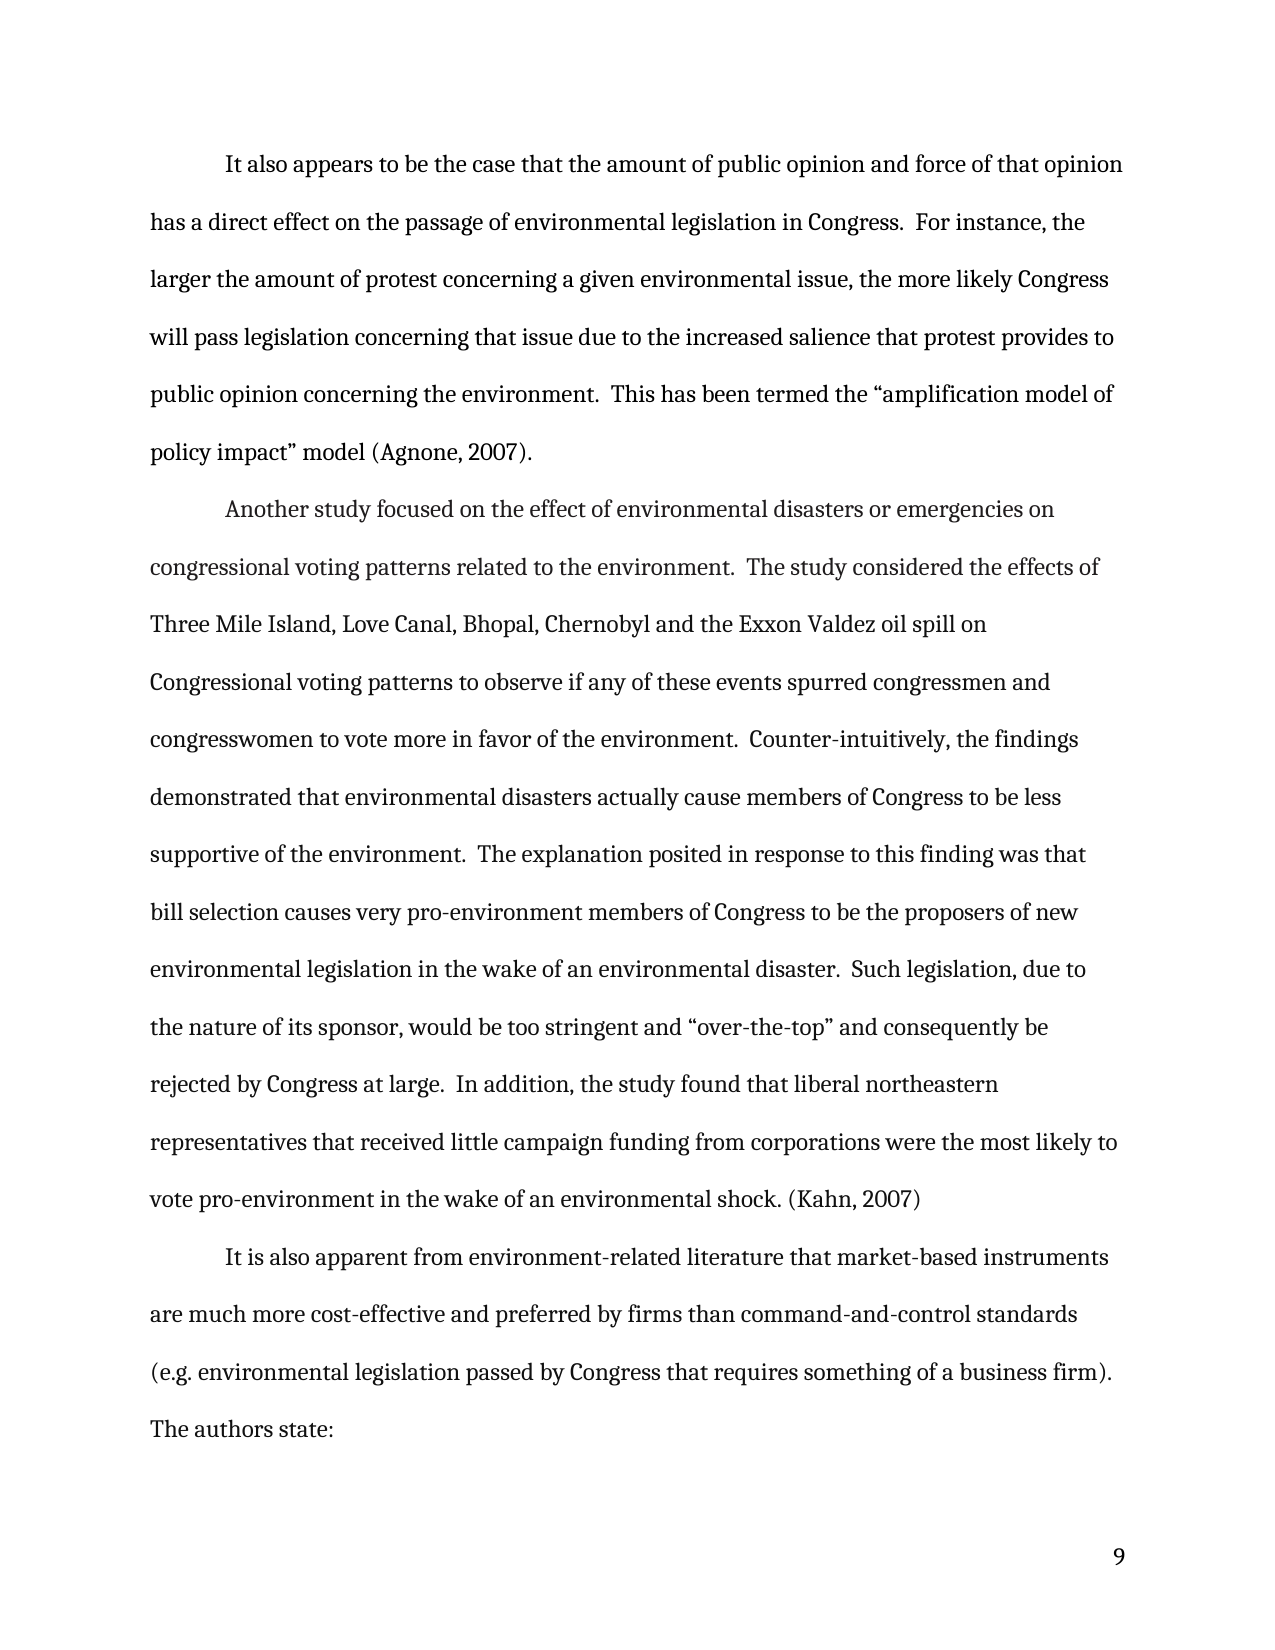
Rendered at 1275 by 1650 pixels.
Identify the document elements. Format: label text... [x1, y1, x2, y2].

text Another study focused on the effect of environmental disasters or emergencies on congressional voting patterns related to the environment. The study considered the effects of Three Mile Island, Love Canal, Bhopal, Chernobyl and the Exxon Valdez oil spill on Congressional voting patterns to observe if any of these events spurred congressmen and congresswomen to vote more in favor of the environment. Counter-intuitively, the findings demonstrated that environmental disasters actually cause members of Congress to be less supportive of the environment. The explanation posited in response to this finding was that bill selection causes very pro-environment members of Congress to be the proposers of new environmental legislation in the wake of an environmental disaster. Such legislation, due to the nature of its sponsor, would be too stringent and “over-the-top” and consequently be rejected by Congress at large. In addition, the study found that liberal northeastern representatives that received little campaign funding from corporations were the most likely to vote pro-environment in the wake of an environmental shock. (Kahn, 2007) [150, 495, 1125, 1214]
text It is also apparent from environment-related literature that market-based instruments are much more cost-effective and preferred by firms than command-and-control standards (e.g. environmental legislation passed by Congress that requires something of a business firm). The authors state: [150, 1242, 1125, 1444]
text It also appears to be the case that the amount of public opinion and force of that opinion has a direct effect on the passage of environmental legislation in Congress. For instance, the larger the amount of protest concerning a given environmental issue, the more likely Congress will pass legislation concerning that issue due to the increased salience that protest provides to public opinion concerning the environment. This has been termed the “amplification model of policy impact” model (Agnone, 2007). [150, 150, 1125, 466]
